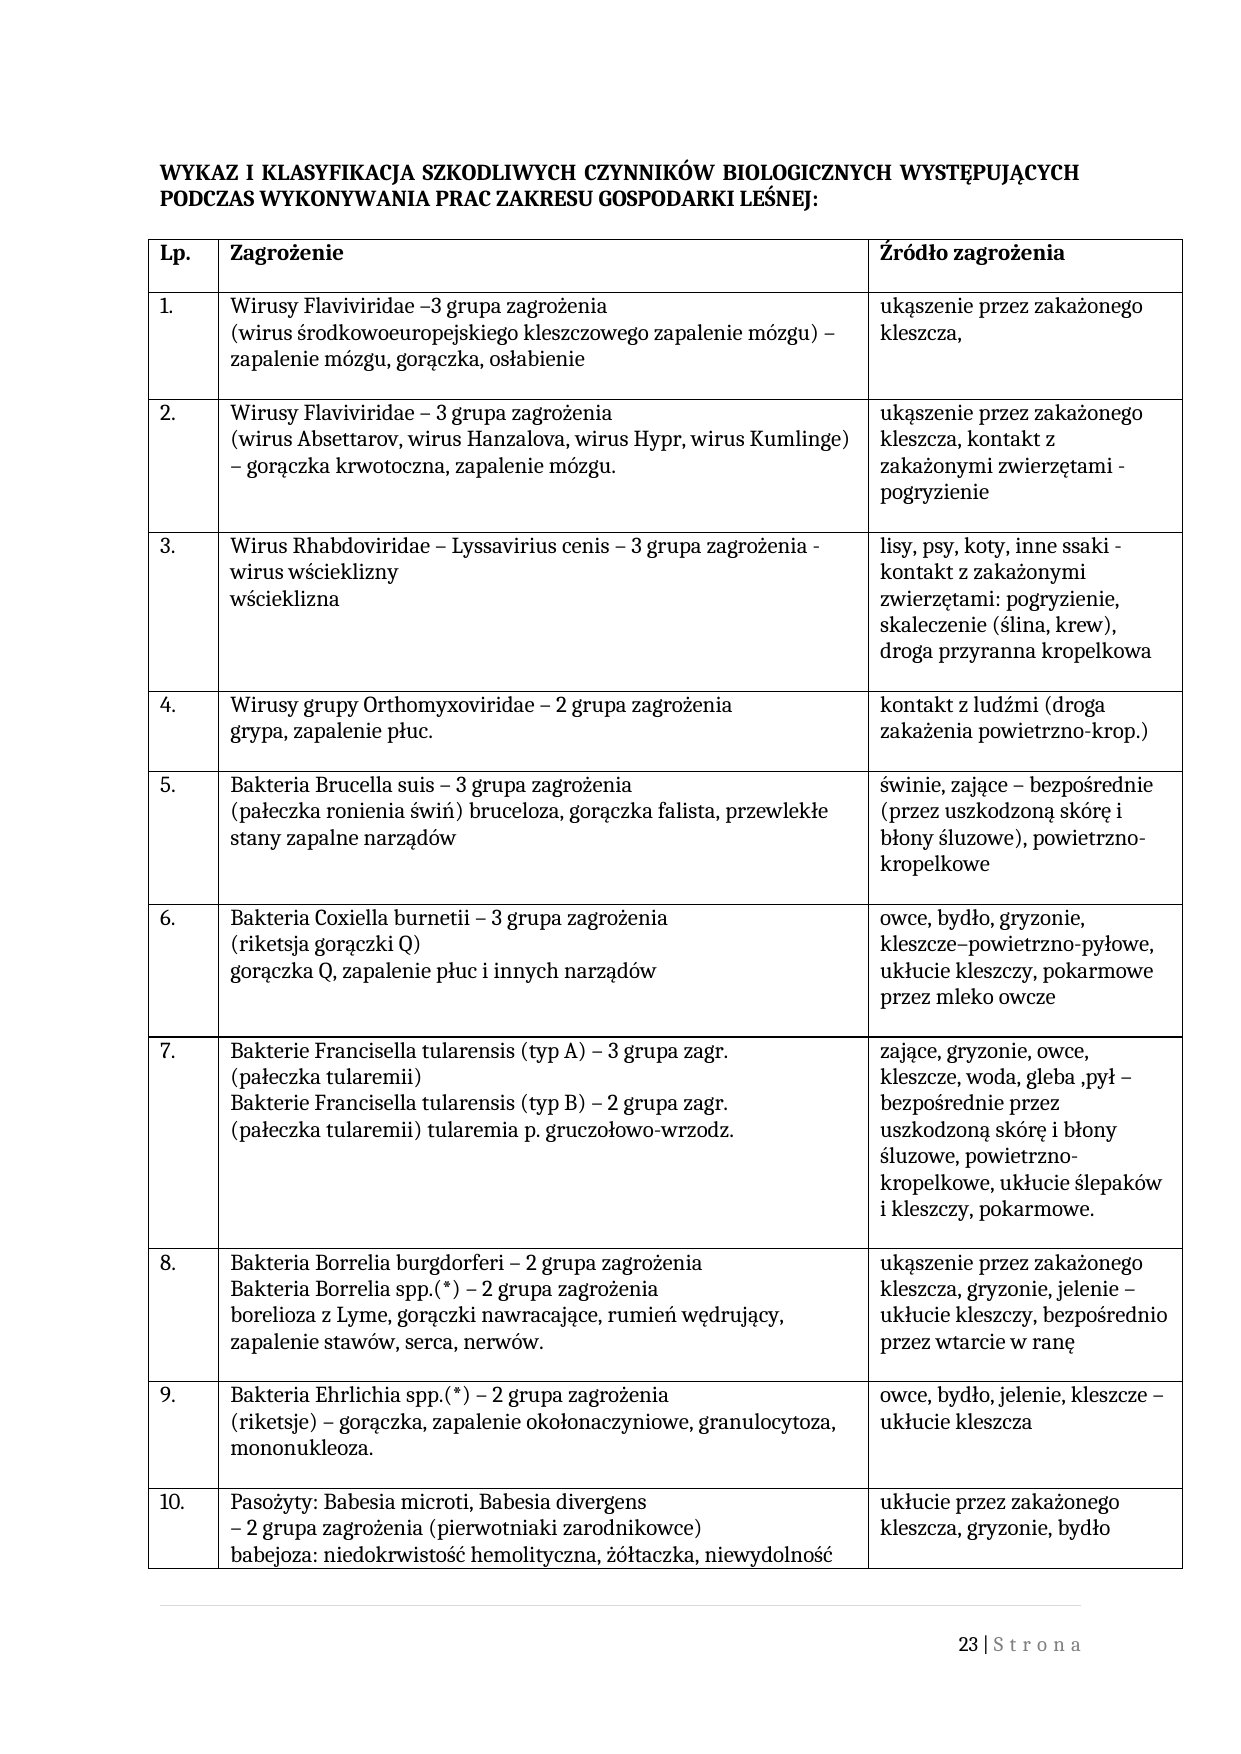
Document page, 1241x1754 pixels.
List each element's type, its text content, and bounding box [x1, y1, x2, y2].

table_cell 10. [149, 1489, 218, 1568]
table_cell 8. [149, 1249, 218, 1381]
table_cell Wirusy Flaviviridae – 3 grupa zagrożenia (wirus Absettarov, wirus Hanzalova, wirus Hypr, wirus Kumlinge) – gorączka krwotoczna, zapalenie mózgu. [219, 400, 868, 532]
table_cell 3. [149, 533, 218, 691]
table_cell Wirus Rhabdoviridae – Lyssavirius cenis – 3 grupa zagrożenia - wirus wścieklizny wścieklizna [219, 533, 868, 691]
table_cell Bakterie Francisella tularensis (typ A) – 3 grupa zagr. (pałeczka tularemii) Bakterie Francisella tularensis (typ B) – 2 grupa zagr. (pałeczka tularemii) tularemia p. gruczołowo-wrzodz. [219, 1038, 868, 1248]
table_cell ukąszenie przez zakażonego kleszcza, gryzonie, jelenie – ukłucie kleszczy, bezpośrednio przez wtarcie w ranę [869, 1249, 1182, 1381]
table_cell lisy, psy, koty, inne ssaki - kontakt z zakażonymi zwierzętami: pogryzienie, skaleczenie (ślina, krew), droga przyranna kropelkowa [869, 533, 1182, 691]
table_cell owce, bydło, gryzonie, kleszcze–powietrzno-pyłowe, ukłucie kleszczy, pokarmowe przez mleko owcze [869, 905, 1182, 1036]
table_cell 1. [149, 293, 218, 399]
table_cell kontakt z ludźmi (droga zakażenia powietrzno-krop.) [869, 692, 1182, 771]
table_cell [219, 1489, 868, 1568]
table_cell Wirusy grupy Orthomyxoviridae – 2 grupa zagrożenia grypa, zapalenie płuc. [219, 692, 868, 771]
table_header Lp. [149, 240, 218, 292]
table_cell 4. [149, 692, 218, 771]
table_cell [869, 1489, 1182, 1568]
table_cell 7. [149, 1038, 218, 1248]
table_cell 9. [149, 1382, 218, 1488]
table_cell świnie, zające – bezpośrednie (przez uszkodzoną skórę i błony śluzowe), powietrzno-kropelkowe [869, 772, 1182, 904]
table_cell ukąszenie przez zakażonego kleszcza, kontakt z zakażonymi zwierzętami - pogryzienie [869, 400, 1182, 532]
table_cell zające, gryzonie, owce, kleszcze, woda, gleba ,pył – bezpośrednie przez uszkodzoną skórę i błony śluzowe, powietrzno-kropelkowe, ukłucie ślepaków i kleszczy, pokarmowe. [869, 1038, 1182, 1248]
table_header Źródło zagrożenia [869, 240, 1182, 292]
table_cell 5. [149, 772, 218, 904]
table_cell owce, bydło, jelenie, kleszcze – ukłucie kleszcza [869, 1382, 1182, 1488]
table_cell 2. [149, 400, 218, 532]
table_cell Bakteria Borrelia burgdorferi – 2 grupa zagrożenia Bakteria Borrelia spp.(*) – 2 grupa zagrożenia borelioza z Lyme, gorączki nawracające, rumień wędrujący, zapalenie stawów, serca, nerwów. [219, 1249, 868, 1381]
text WYKAZ I KLASYFIKACJA SZKODLIWYCH CZYNNIKÓW BIOLOGICZNYCH WYSTĘPUJĄCYCH PODCZAS WYKONYWANIA PRAC ZAKRESU GOSPODARKI LEŚNEJ: [159, 159, 1081, 212]
table_cell 6. [149, 905, 218, 1036]
table_header Zagrożenie [219, 240, 868, 292]
table_cell Bakteria Ehrlichia spp.(*) – 2 grupa zagrożenia (riketsje) – gorączka, zapalenie okołonaczyniowe, granulocytoza, mononukleoza. [219, 1382, 868, 1488]
table_cell Bakteria Coxiella burnetii – 3 grupa zagrożenia (riketsja gorączki Q) gorączka Q, zapalenie płuc i innych narządów [219, 905, 868, 1036]
table_cell Wirusy Flaviviridae –3 grupa zagrożenia (wirus środkowoeuropejskiego kleszczowego zapalenie mózgu) – zapalenie mózgu, gorączka, osłabienie [219, 293, 868, 399]
table_cell ukąszenie przez zakażonego kleszcza, [869, 293, 1182, 399]
table_cell Bakteria Brucella suis – 3 grupa zagrożenia (pałeczka ronienia świń) bruceloza, gorączka falista, przewlekłe stany zapalne narządów [219, 772, 868, 904]
